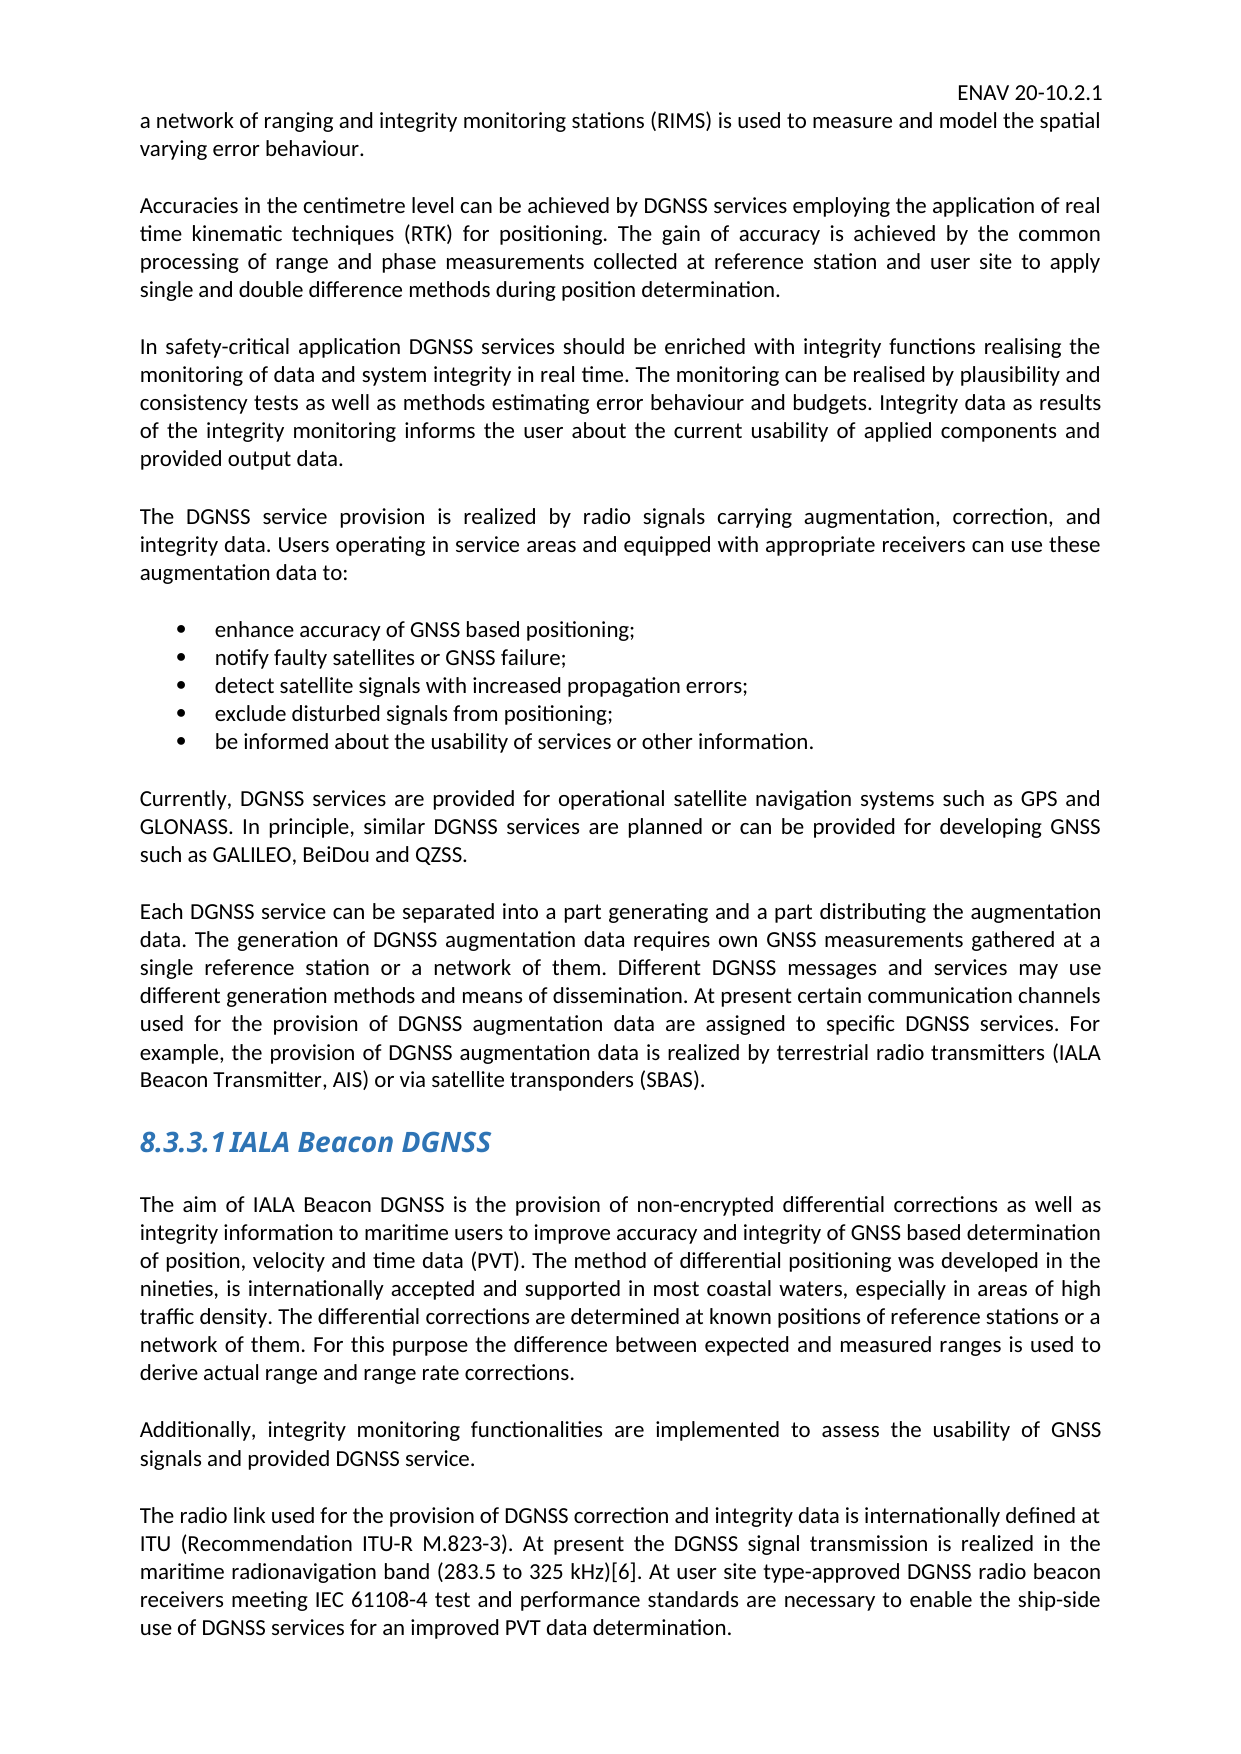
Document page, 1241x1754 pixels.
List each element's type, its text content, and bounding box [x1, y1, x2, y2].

text The DGNSS service provision is realized by radio signals carrying augmentation, correction, and integrity data. Users operating in service areas and equipped with appropriate receivers can use these augmentation data to: [139, 502, 1103, 586]
text The radio link used for the provision of DGNSS correction and integrity data is internationally defined at ITU (Recommendation ITU-R M.823-3). At present the DGNSS signal transmission is realized in the maritime radionavigation band (283.5 to 325 kHz)[6]. At user site type-approved DGNSS radio beacon receivers meeting IEC 61108-4 test and performance standards are necessary to enable the ship-side use of DGNSS services for an improved PVT data determination. [139, 1501, 1103, 1641]
text Additionally, integrity monitoring functionalities are implemented to assess the usability of GNSS signals and provided DGNSS service. [139, 1416, 1103, 1472]
list exclude disturbed signals from positioning; [177, 699, 1103, 727]
list enhance accuracy of GNSS based positioning; [177, 615, 1103, 643]
text In safety-critical application DGNSS services should be enriched with integrity functions realising the monitoring of data and system integrity in real time. The monitoring can be realised by plausibility and consistency tests as well as methods estimating error behaviour and budgets. Integrity data as results of the integrity monitoring informs the user about the current usability of applied components and provided output data. [139, 332, 1103, 473]
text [139, 106, 1103, 162]
list be informed about the usability of services or other information. [177, 727, 1103, 755]
text Accuracies in the centimetre level can be achieved by DGNSS services employing the application of real time kinematic techniques (RTK) for positioning. The gain of accuracy is achieved by the common processing of range and phase measurements collected at reference station and user site to apply single and double difference methods during position determination. [139, 191, 1103, 303]
list detect satellite signals with increased propagation errors; [177, 671, 1103, 699]
text The aim of IALA Beacon DGNSS is the provision of non-encrypted differential corrections as well as integrity information to maritime users to improve accuracy and integrity of GNSS based determination of position, velocity and time data (PVT). The method of differential positioning was developed in the nineties, is internationally accepted and supported in most coastal waters, especially in areas of high traffic density. The differential corrections are determined at known positions of reference stations or a network of them. For this purpose the difference between expected and measured ranges is used to derive actual range and range rate corrections. [139, 1190, 1103, 1386]
text Each DGNSS service can be separated into a part generating and a part distributing the augmentation data. The generation of DGNSS augmentation data requires own GNSS measurements gathered at a single reference station or a network of them. Different DGNSS messages and services may use different generation methods and means of dissemination. At present certain communication channels used for the provision of DGNSS augmentation data are assigned to specific DGNSS services. For example, the provision of DGNSS augmentation data is realized by terrestrial radio transmitters (IALA Beacon Transmitter, AIS) or via satellite transponders (SBAS). [139, 897, 1103, 1094]
subtitle IALA Beacon DGNSS [139, 1123, 1103, 1161]
text Currently, DGNSS services are provided for operational satellite navigation systems such as GPS and GLONASS. In principle, similar DGNSS services are planned or can be provided for developing GNSS such as GALILEO, BeiDou and QZSS. [139, 784, 1103, 868]
list notify faulty satellites or GNSS failure; [177, 643, 1103, 671]
